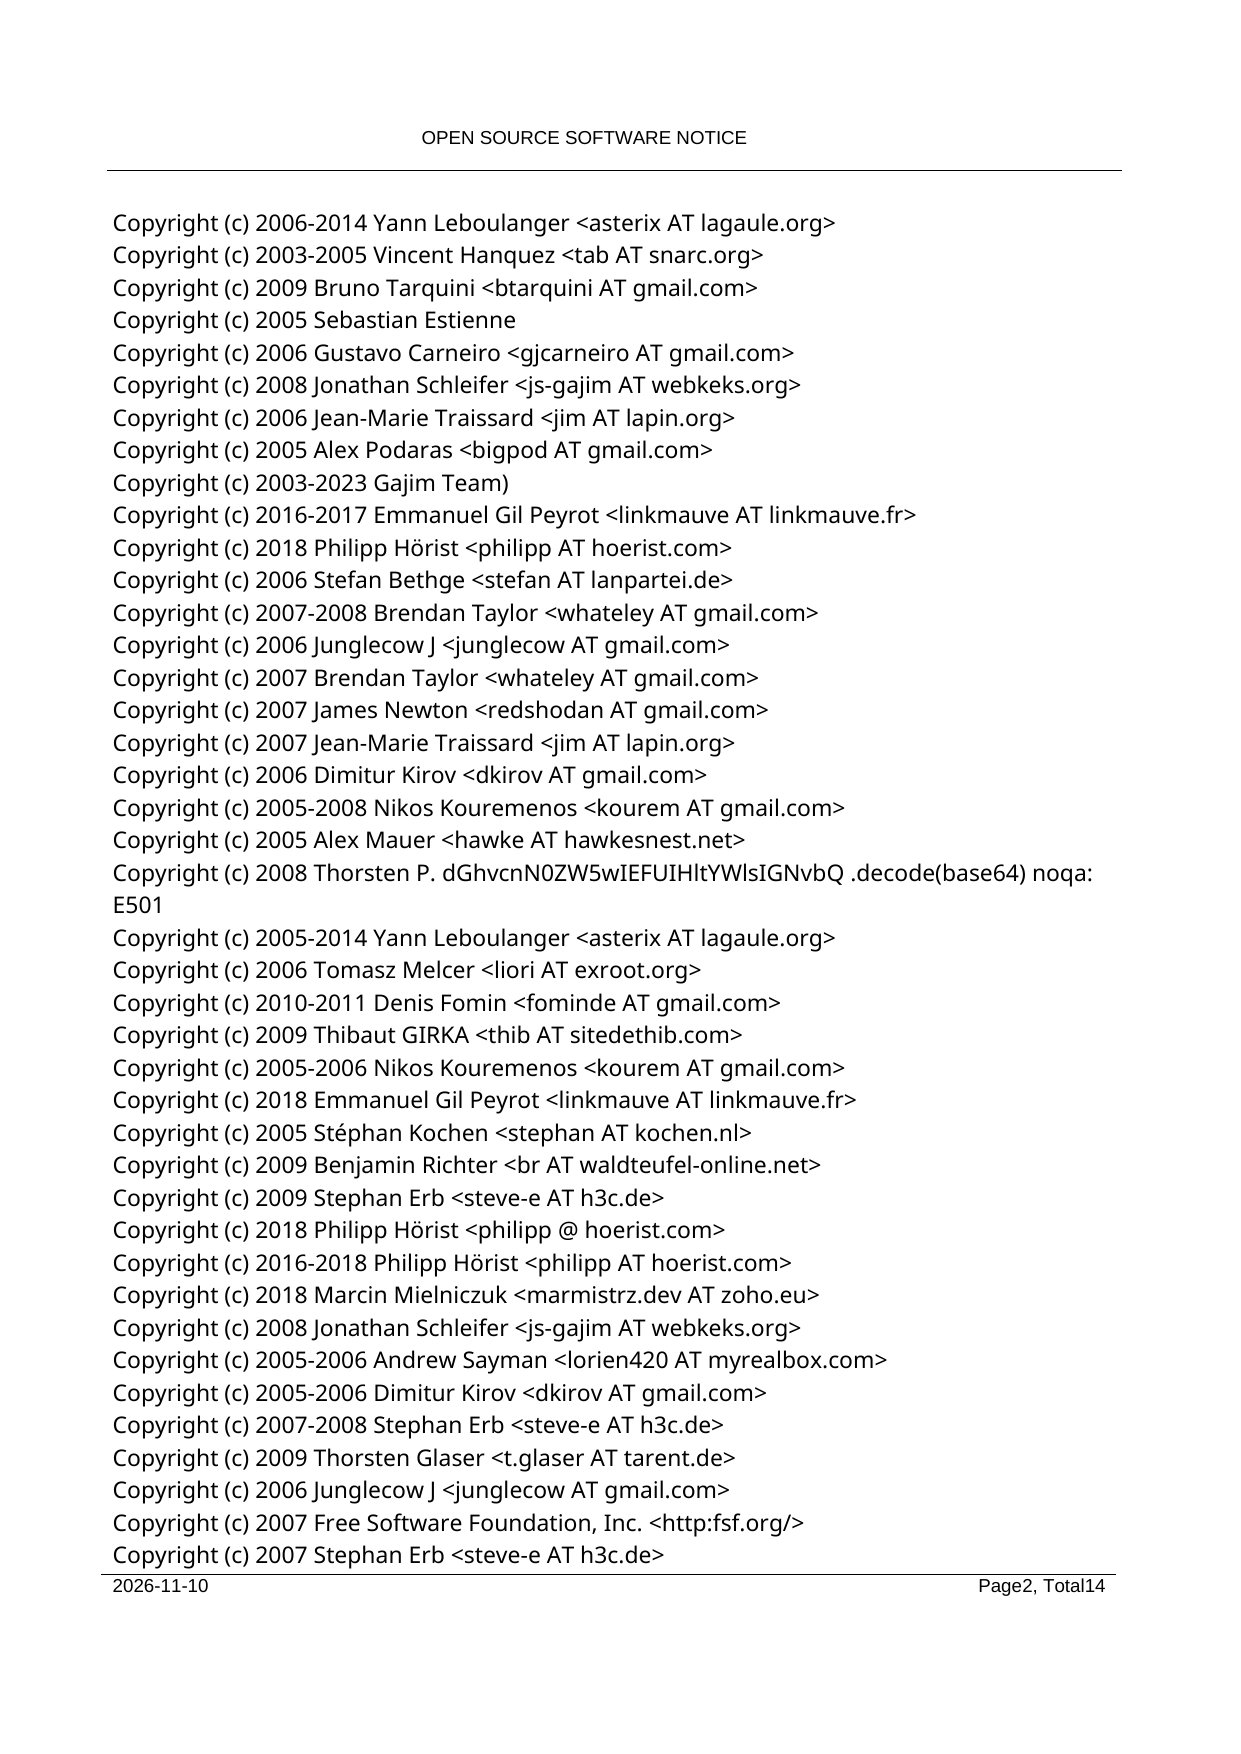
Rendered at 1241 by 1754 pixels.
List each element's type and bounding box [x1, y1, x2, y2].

text [112, 206, 1128, 1571]
